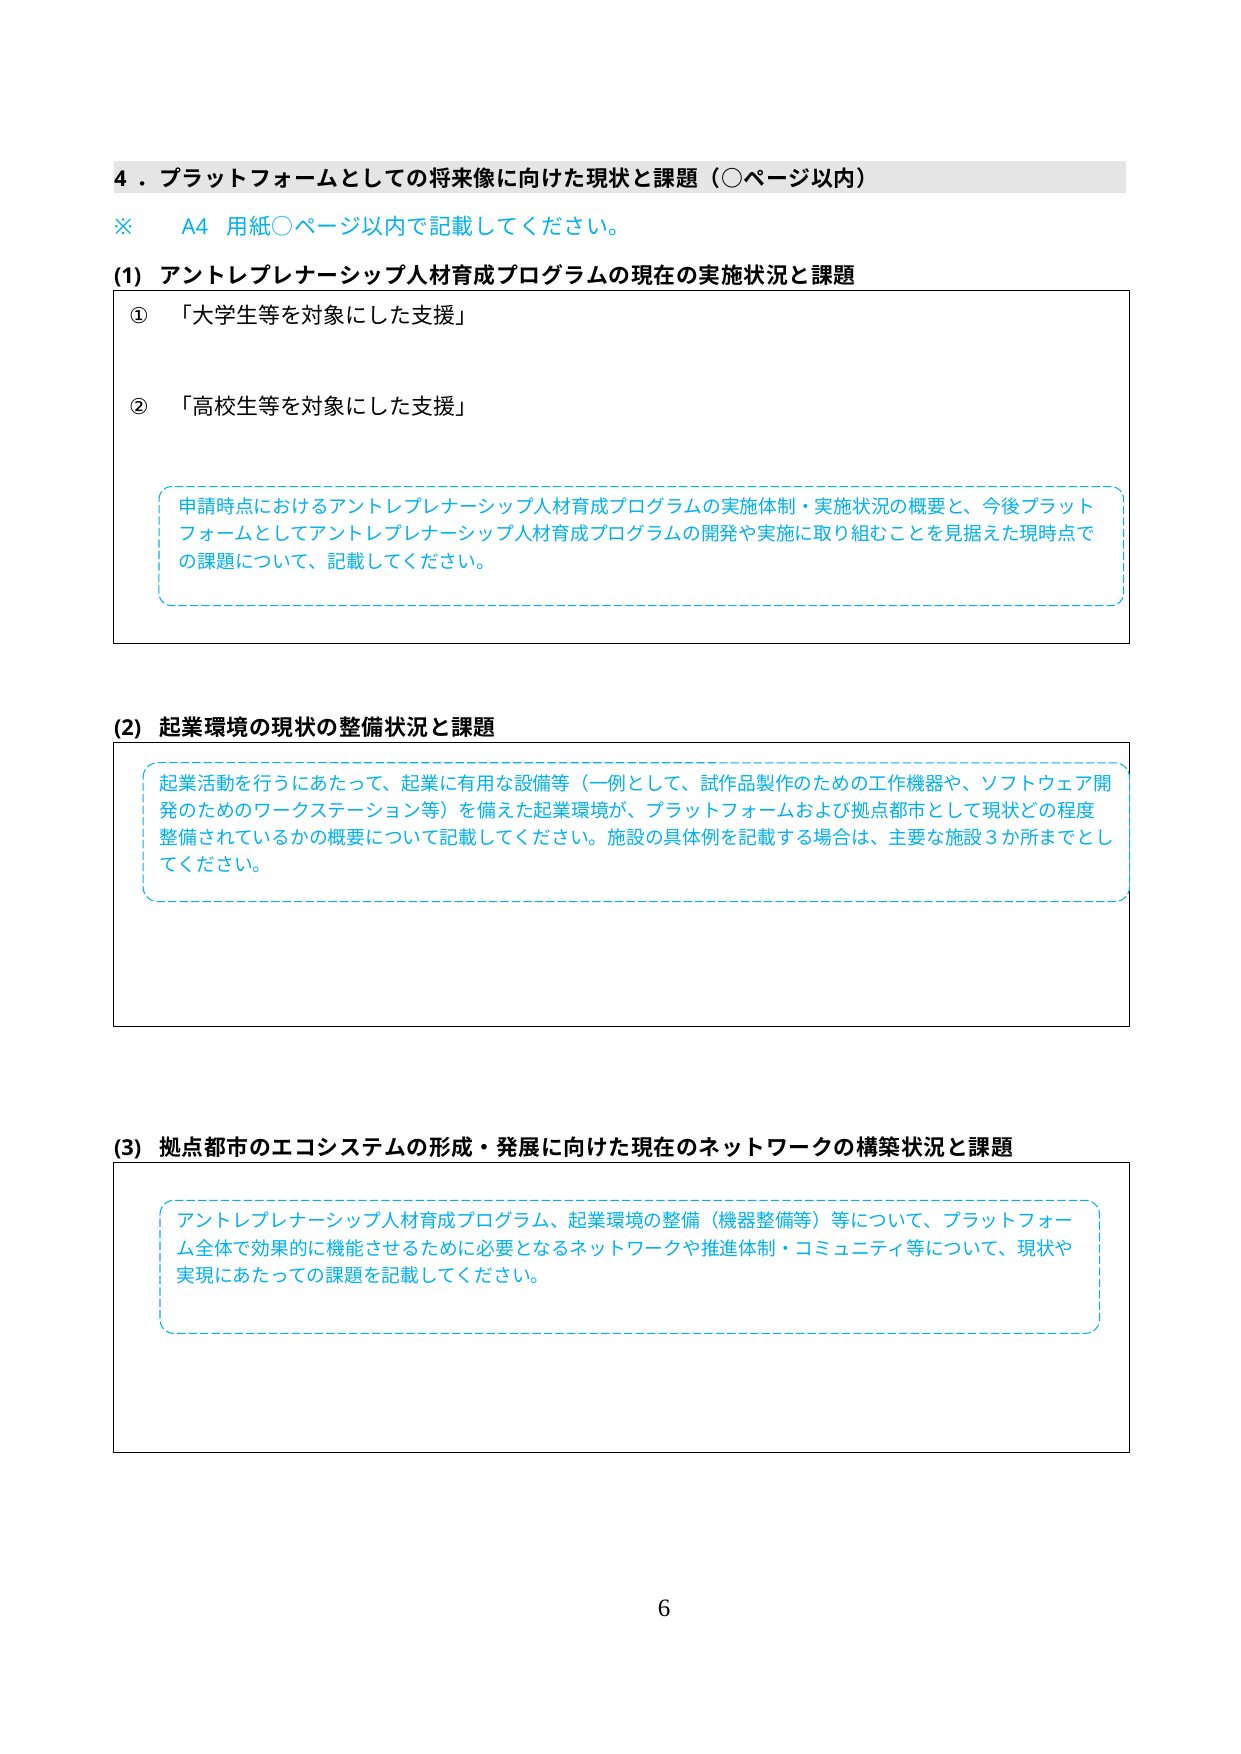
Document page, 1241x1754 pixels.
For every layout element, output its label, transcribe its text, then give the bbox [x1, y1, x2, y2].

subtitle (3)拠点都市のエコシステムの形成・発展に向けた現在のネットワークの構築状況と課題 [114, 1130, 1126, 1162]
subtitle (2)起業環境の現状の整備状況と課題 [114, 710, 1126, 742]
subtitle 4．プラットフォームとしての将来像に向けた現状と課題（○ページ以内） [114, 161, 1126, 193]
list A4用紙○ページ以内で記載してください。 [114, 193, 1126, 258]
subtitle (1) アントレプレナーシップ人材育成プログラムの現在の実施状況と課題 [114, 258, 1126, 290]
